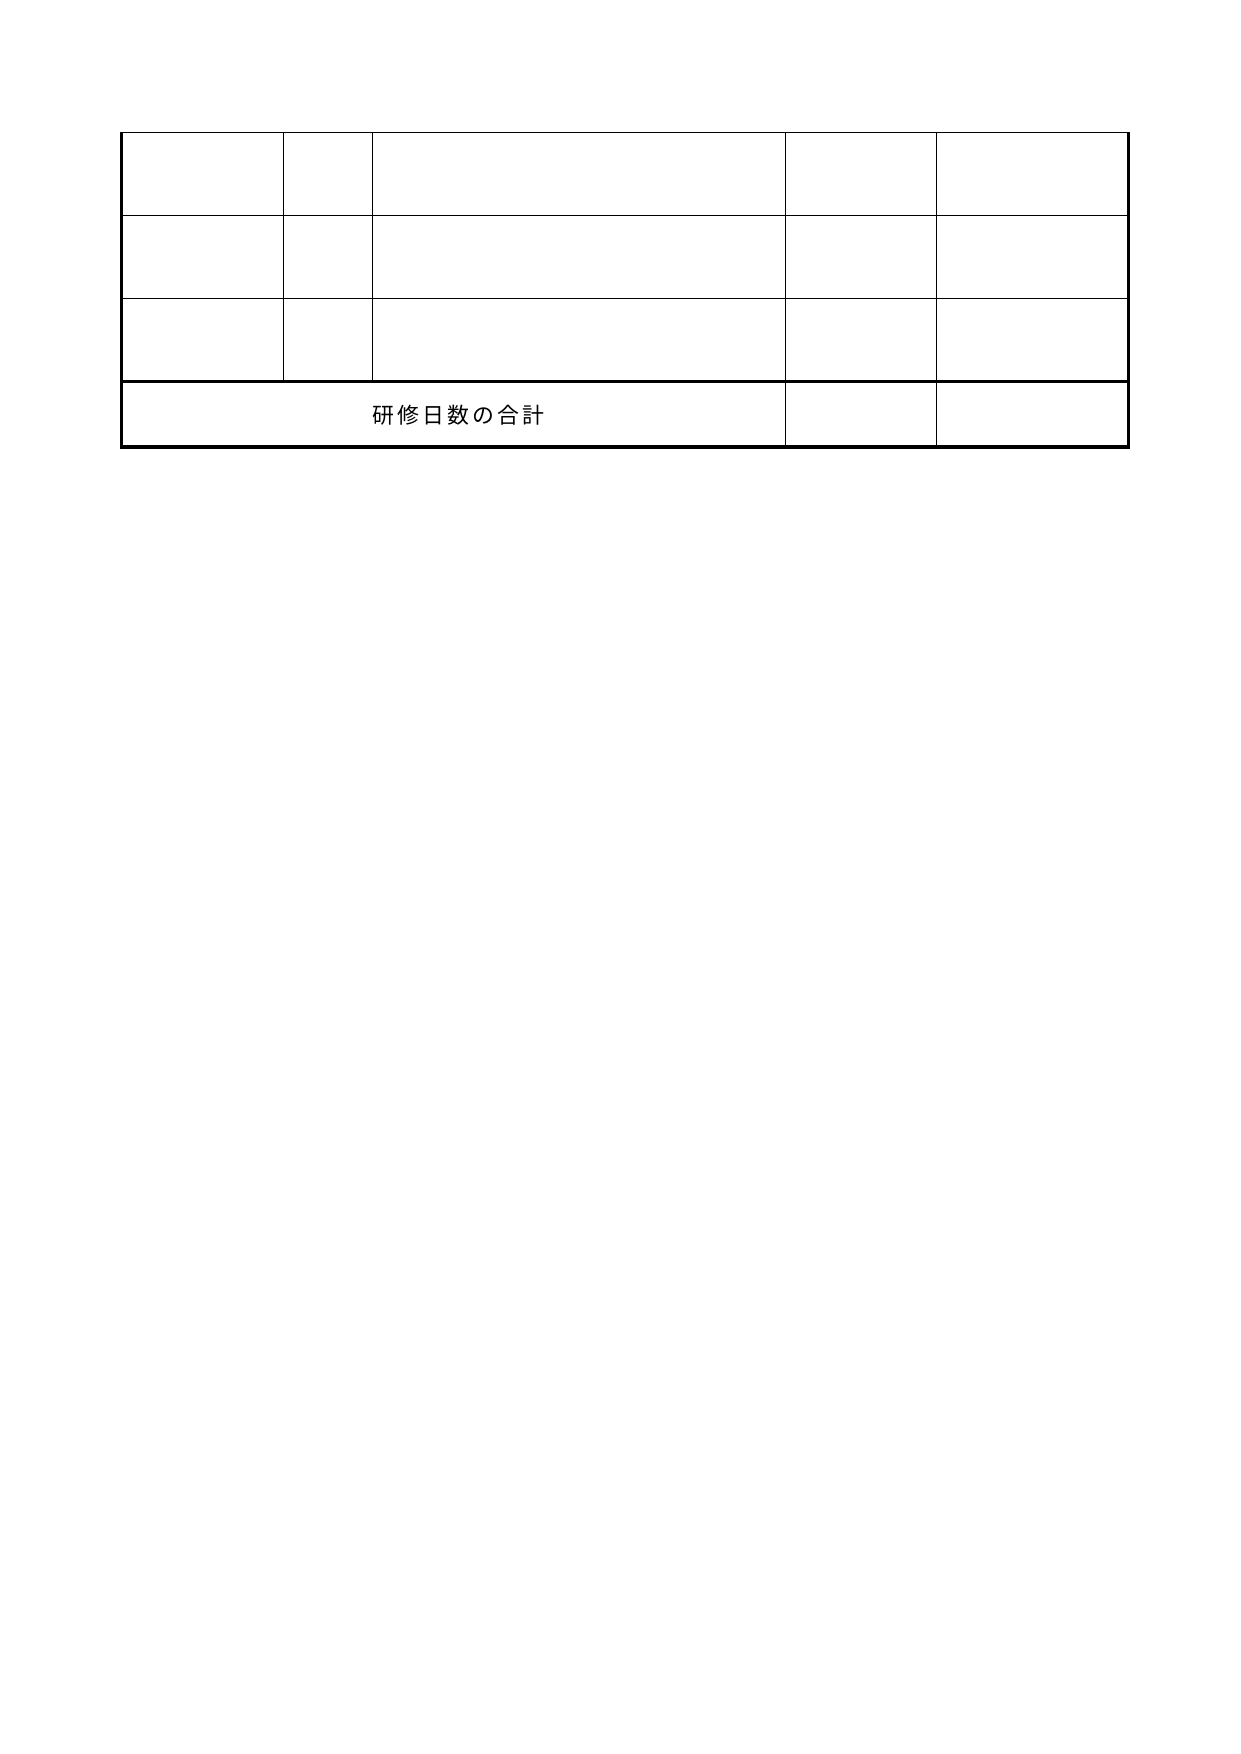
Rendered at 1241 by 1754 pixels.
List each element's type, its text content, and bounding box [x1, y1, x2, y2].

table_cell [937, 133, 1127, 215]
table_cell [123, 133, 283, 215]
table_cell [123, 216, 283, 297]
table_cell [123, 299, 283, 380]
table_cell [786, 383, 936, 445]
table_cell [786, 299, 936, 380]
table_cell [373, 299, 785, 380]
table_cell [937, 216, 1127, 297]
table_cell [284, 216, 372, 297]
table_cell [373, 133, 785, 215]
table_cell [786, 133, 936, 215]
table_cell [284, 133, 372, 215]
table_cell [373, 216, 785, 297]
table_cell 研修日数の合計 [123, 383, 785, 445]
table_cell [937, 299, 1127, 380]
table_cell [937, 383, 1127, 445]
table_cell [284, 299, 372, 380]
table_cell [786, 216, 936, 297]
